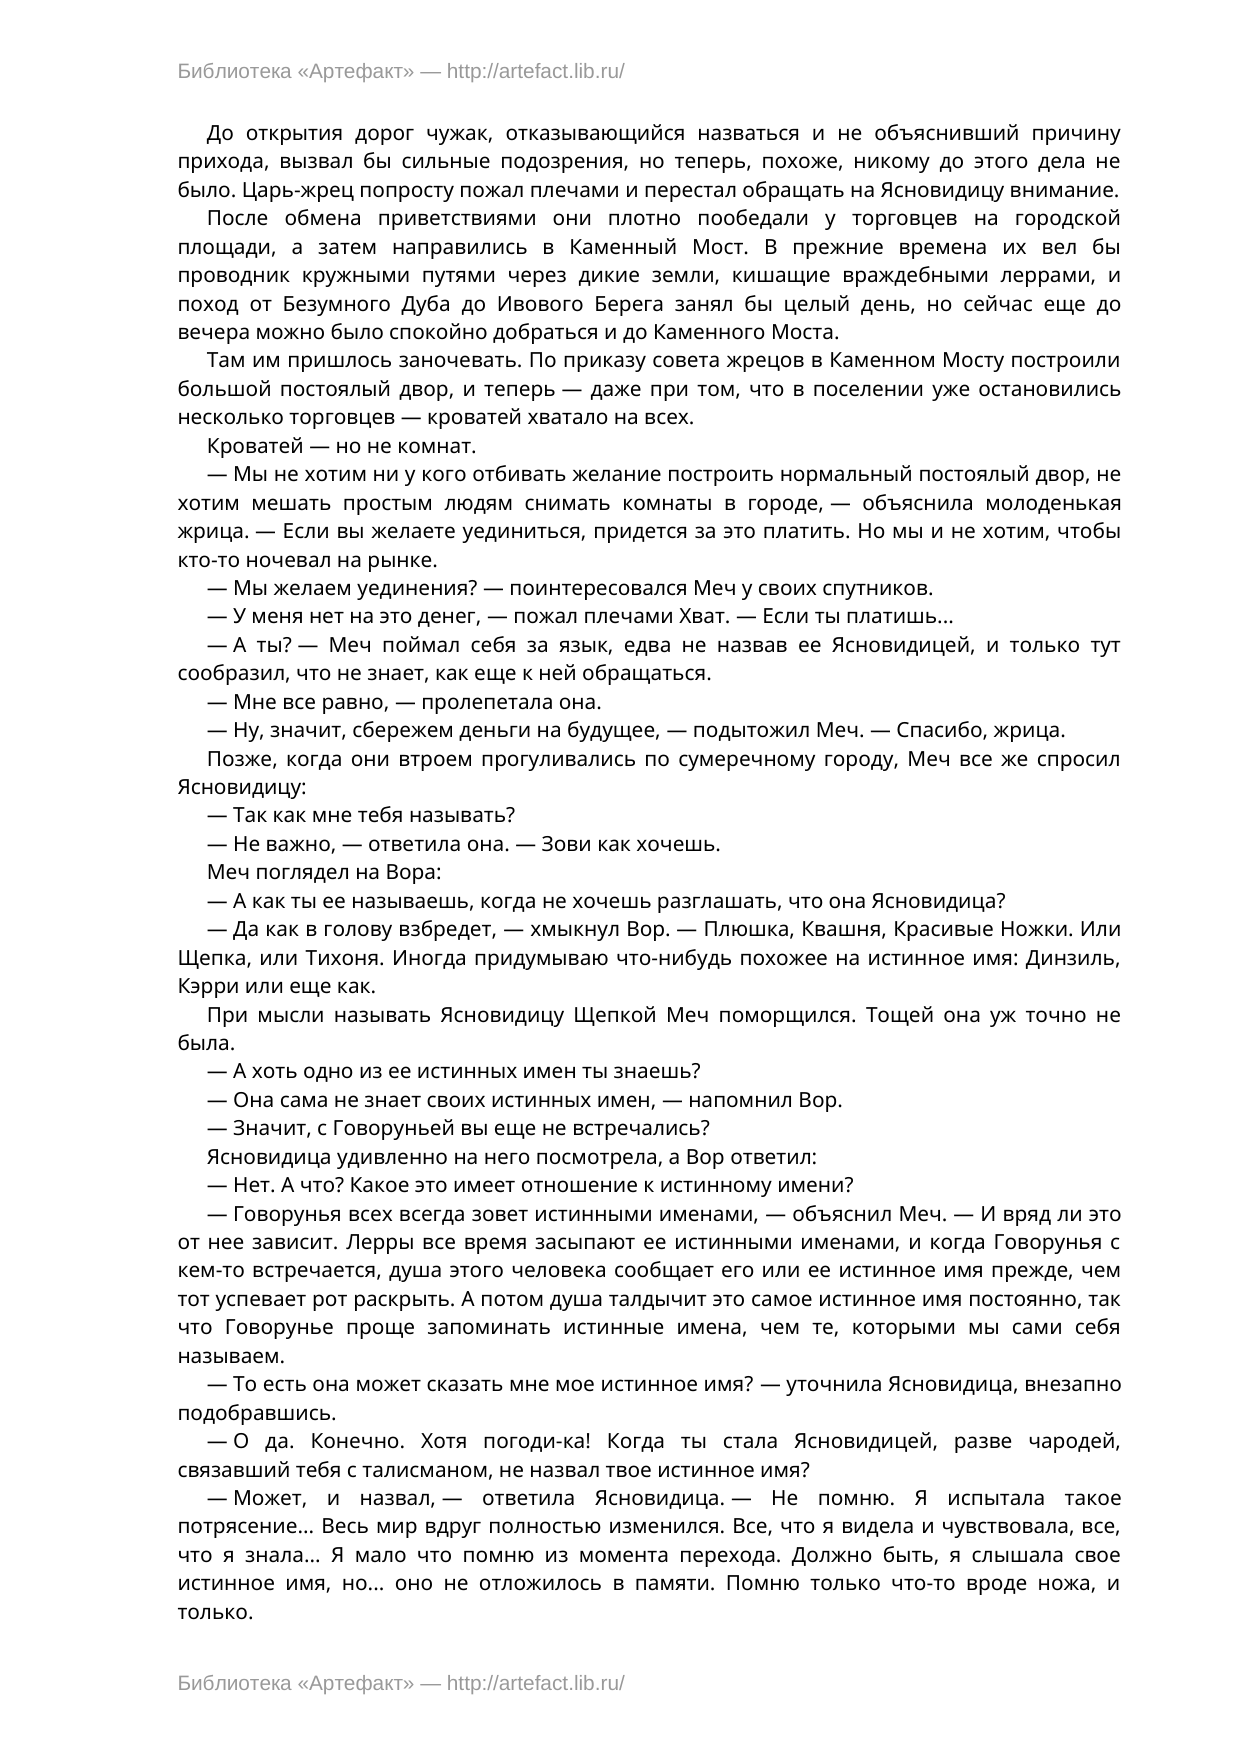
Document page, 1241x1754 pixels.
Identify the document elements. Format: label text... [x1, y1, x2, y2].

text — Мы не хотим ни у кого отбивать желание построить нормальный постоялый двор, не хотим мешать простым людям снимать комнаты в городе, — объяснила молоденькая жрица. — Если вы желаете уединиться, придется за это платить. Но мы и не хотим, чтобы кто-то ночевал на рынке. [177, 459, 1122, 573]
text — Говорунья всех всегда зовет истинными именами, — объяснил Меч. — И вряд ли это от нее зависит. Лерры все время засыпают ее истинными именами, и когда Говорунья с кем-то встречается, душа этого человека сообщает его или ее истинное имя прежде, чем тот успевает рот раскрыть. А потом душа талдычит это самое истинное имя постоянно, так что Говорунье проще запоминать истинные имена, чем те, которыми мы сами себя называем. [177, 1199, 1122, 1369]
text — Да как в голову взбредет, — хмыкнул Вор. — Плюшка, Квашня, Красивые Ножки. Или Щепка, или Тихоня. Иногда придумываю что-нибудь похожее на истинное имя: Динзиль, Кэрри или еще как. [177, 914, 1122, 1000]
text Ясновидица удивленно на него посмотрела, а Вор ответил: [177, 1142, 1122, 1170]
text До открытия дорог чужак, отказывающийся назваться и не объяснивший причину прихода, вызвал бы сильные подозрения, но теперь, похоже, никому до этого дела не было. Царь-жрец попросту пожал плечами и перестал обращать на Ясновидицу внимание. [177, 118, 1122, 203]
text — Ну, значит, сбережем деньги на будущее, — подытожил Меч. — Спасибо, жрица. [177, 715, 1122, 744]
text — То есть она может сказать мне мое истинное имя? — уточнила Ясновидица, внезапно подобравшись. [177, 1369, 1122, 1426]
text — А как ты ее называешь, когда не хочешь разглашать, что она Ясновидица? [177, 886, 1122, 914]
text — Она сама не знает своих истинных имен, — напомнил Вор. [177, 1085, 1122, 1113]
text Кроватей — но не комнат. [177, 431, 1122, 459]
text — А хоть одно из ее истинных имен ты знаешь? [177, 1057, 1122, 1085]
text — Не важно, — ответила она. — Зови как хочешь. [177, 829, 1122, 857]
text После обмена приветствиями они плотно пообедали у торговцев на городской площади, а затем направились в Каменный Мост. В прежние времена их вел бы проводник кружными путями через дикие земли, кишащие враждебными леррами, и поход от Безумного Дуба до Ивового Берега занял бы целый день, но сейчас еще до вечера можно было спокойно добраться и до Каменного Моста. [177, 203, 1122, 346]
text — О да. Конечно. Хотя погоди-ка! Когда ты стала Ясновидицей, разве чародей, связавший тебя с талисманом, не назвал твое истинное имя? [177, 1426, 1122, 1483]
text При мысли называть Ясновидицу Щепкой Меч поморщился. Тощей она уж точно не была. [177, 1000, 1122, 1057]
text — У меня нет на это денег, — пожал плечами Хват. — Если ты платишь... [177, 602, 1122, 630]
text — Нет. А что? Какое это имеет отношение к истинному имени? [177, 1170, 1122, 1199]
text Меч поглядел на Вора: [177, 857, 1122, 886]
text Позже, когда они втроем прогуливались по сумеречному городу, Меч все же спросил Ясновидицу: [177, 744, 1122, 801]
text — Может, и назвал, — ответила Ясновидица. — Не помню. Я испытала такое потрясение... Весь мир вдруг полностью изменился. Все, что я видела и чувствовала, все, что я знала... Я мало что помню из момента перехода. Должно быть, я слышала свое истинное имя, но... оно не отложилось в памяти. Помню только что-то вроде ножа, и только. [177, 1483, 1122, 1625]
text — Мы желаем уединения? — поинтересовался Меч у своих спутников. [177, 573, 1122, 602]
text — Мне все равно, — пролепетала она. [177, 687, 1122, 715]
text — Так как мне тебя называть? [177, 801, 1122, 829]
text — Значит, с Говоруньей вы еще не встречались? [177, 1113, 1122, 1142]
text — А ты? — Меч поймал себя за язык, едва не назвав ее Ясновидицей, и только тут сообразил, что не знает, как еще к ней обращаться. [177, 630, 1122, 687]
text Там им пришлось заночевать. По приказу совета жрецов в Каменном Мосту построили большой постоялый двор, и теперь — даже при том, что в поселении уже остановились несколько торговцев — кроватей хватало на всех. [177, 346, 1122, 431]
